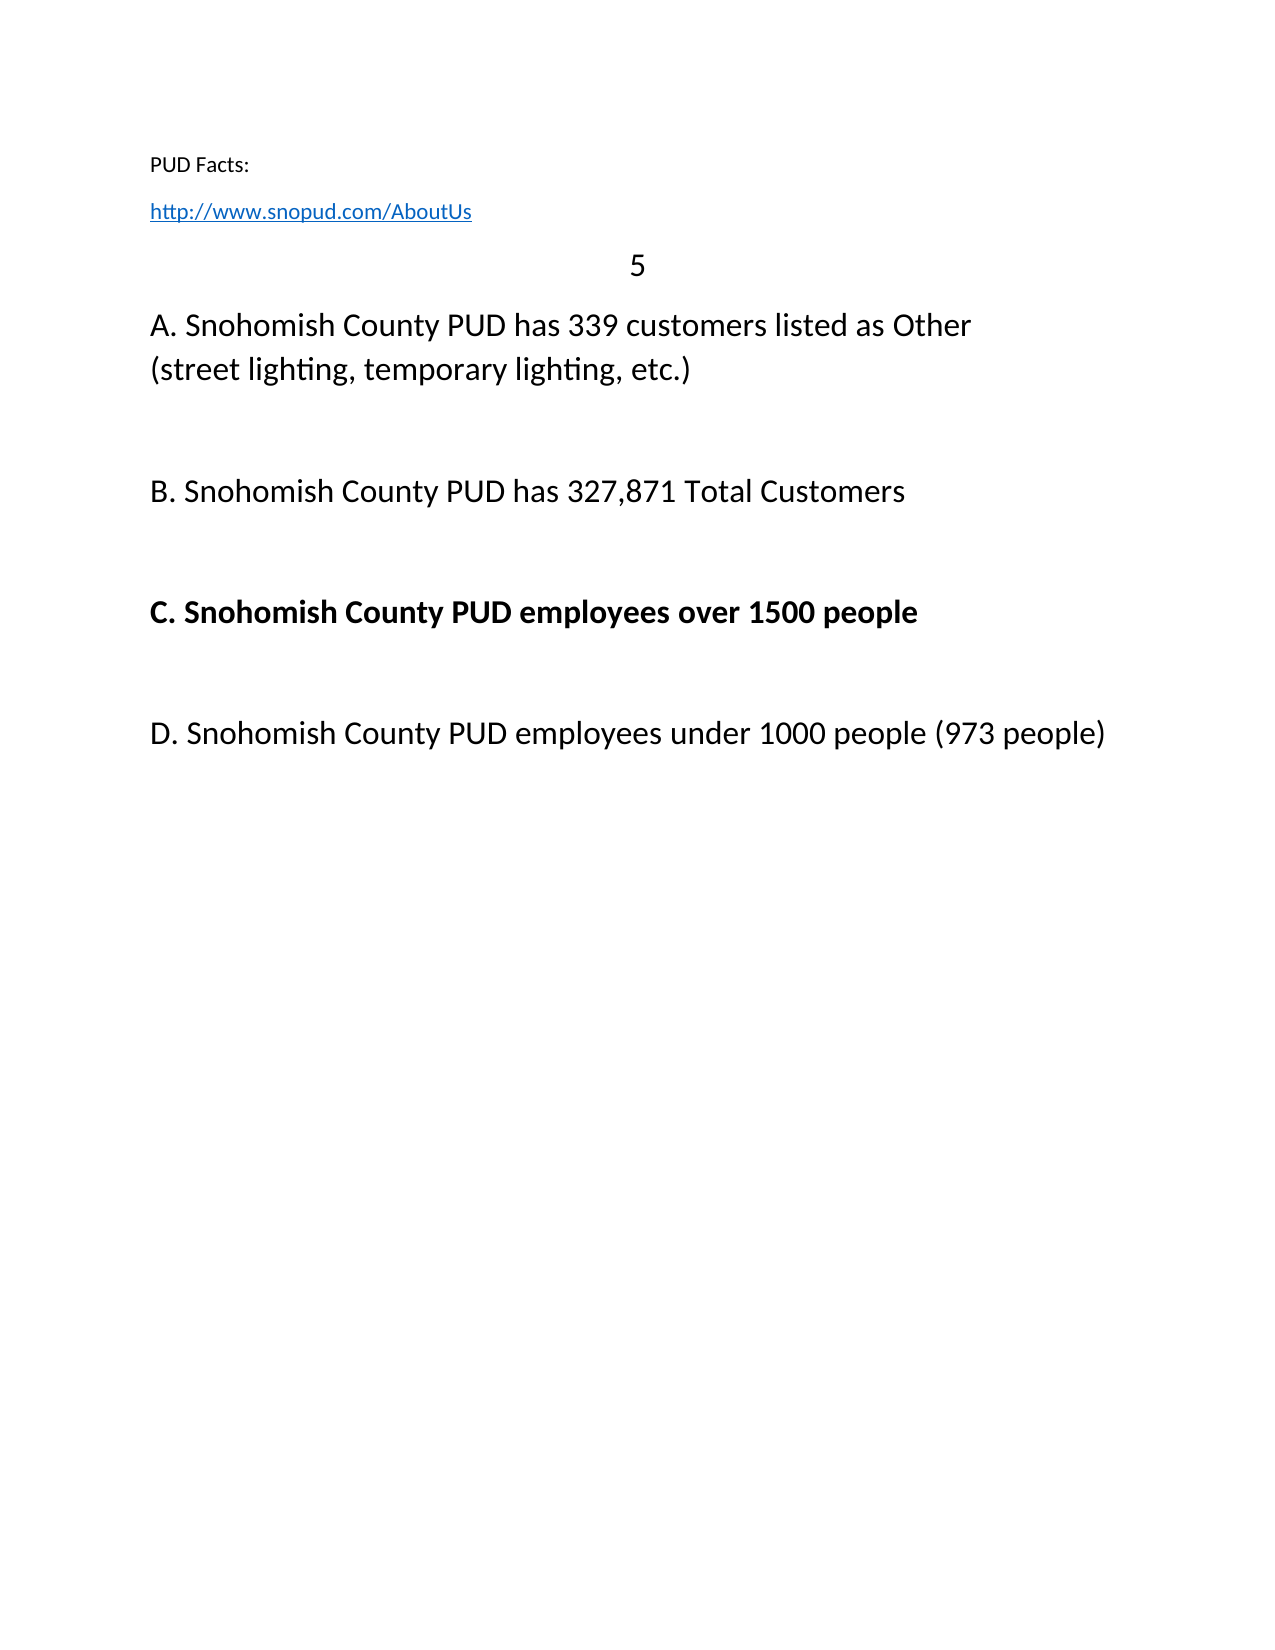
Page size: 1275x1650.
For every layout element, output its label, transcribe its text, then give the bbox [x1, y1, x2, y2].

text C. Snohomish County PUD employees over 1500 people [150, 591, 1125, 632]
text B. Snohomish County PUD has 327,871 Total Customers [150, 469, 1125, 510]
text 5 [150, 244, 1125, 284]
text PUD Facts: [150, 150, 1125, 178]
text D. Snohomish County PUD employees under 1000 people (973 people) [150, 712, 1125, 753]
text http://www.snopud.com/AboutUs [150, 197, 1125, 225]
text A. Snohomish County PUD has 339 customers listed as Other (street lighting, temporary lighting, etc.) [150, 304, 1125, 389]
